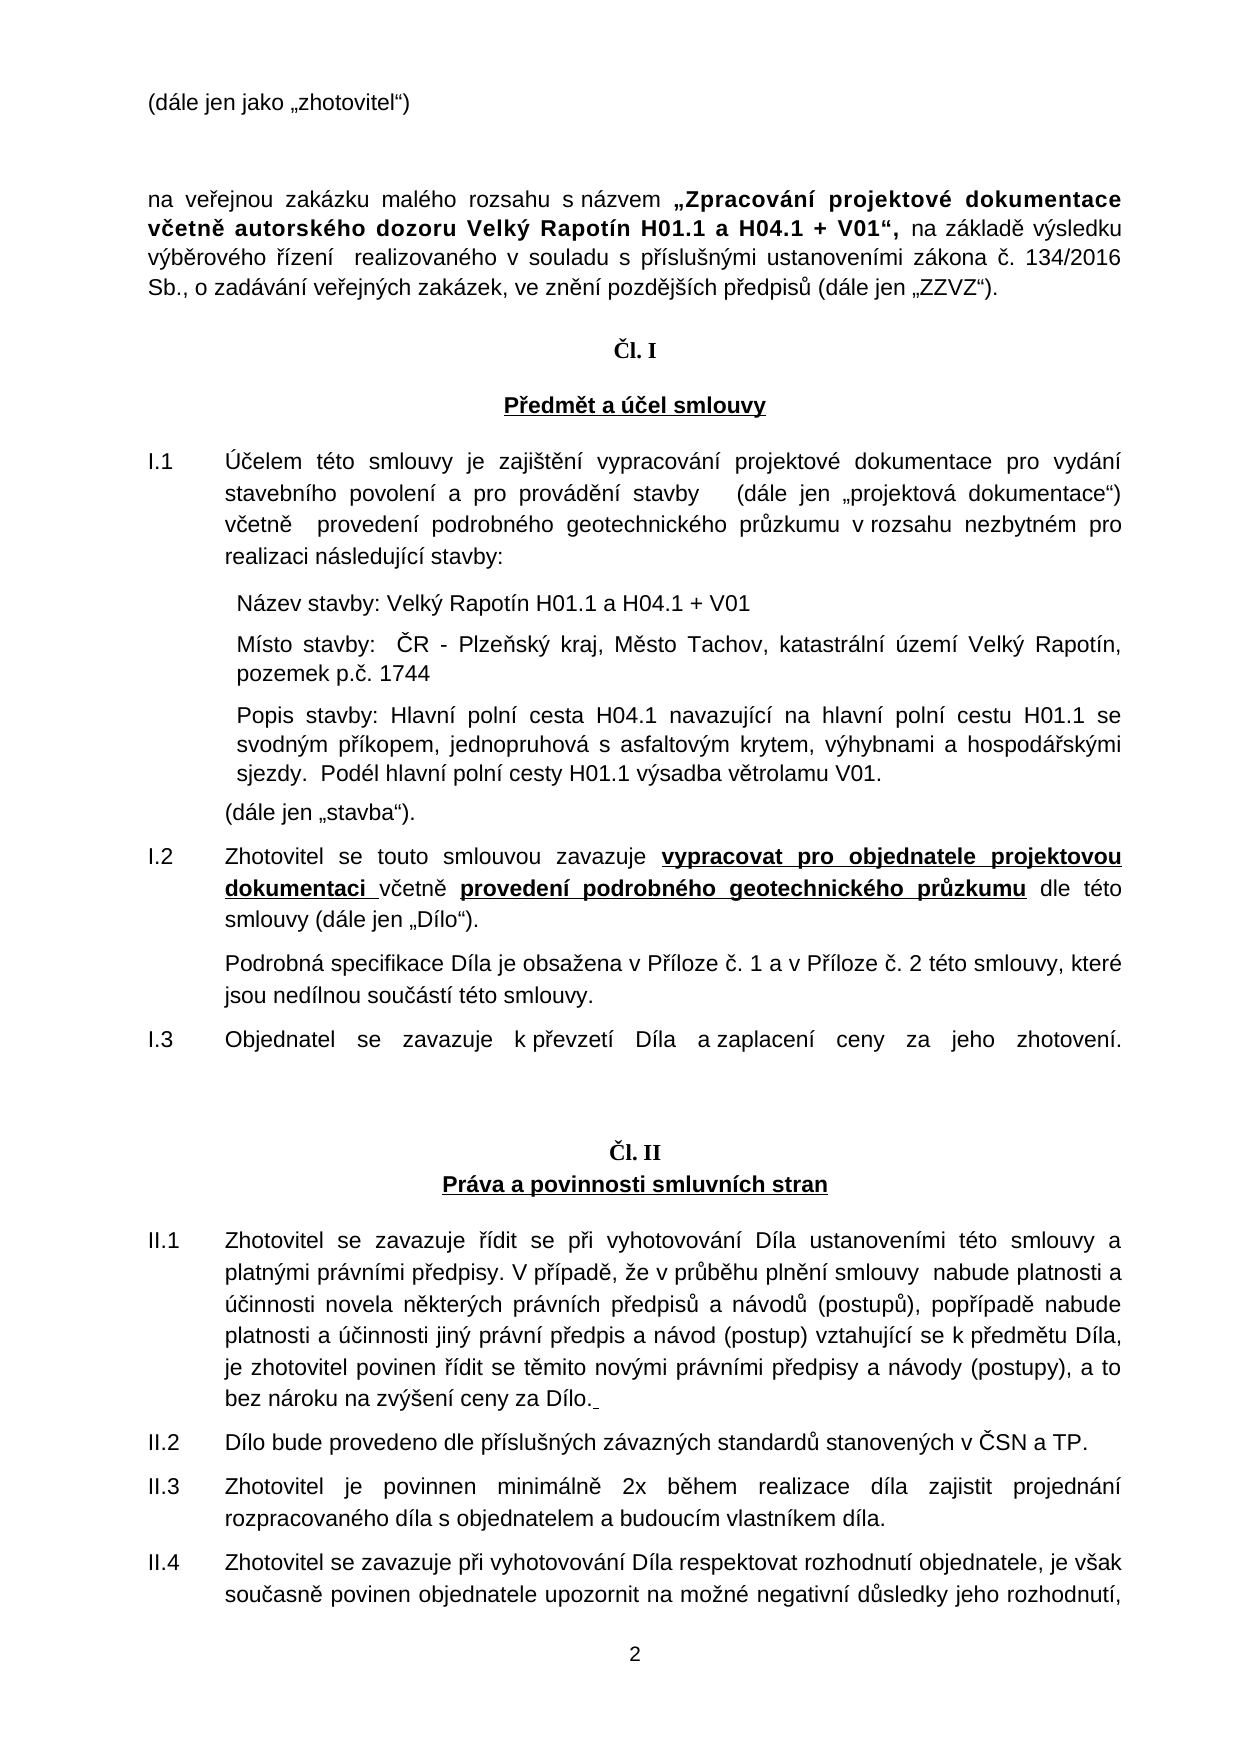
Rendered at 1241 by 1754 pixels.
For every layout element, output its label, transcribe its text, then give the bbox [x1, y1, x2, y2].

list Podrobná specifikace Díla je obsažena v Příloze č. 1 a v Příloze č. 2 této smlouvy, které jsou nedílnou součástí této smlouvy. [224, 950, 1122, 1008]
list Zhotovitel se touto smlouvou zavazuje vypracovat pro objednatele projektovou dokumentaci včetně provedení podrobného geotechnického průzkumu dle této smlouvy (dále jen „Dílo“). [148, 843, 1122, 933]
text Název stavby: Velký Rapotín H01.1 a H04.1 + V01 [236, 587, 1122, 616]
text Popis stavby: Hlavní polní cesta H04.1 navazující na hlavní polní cestu H01.1 se svodným příkopem, jednopruhová s asfaltovým krytem, výhybnami a hospodářskými sjezdy. Podél hlavní polní cesty H01.1 výsadba větrolamu V01. [236, 699, 1122, 787]
list Dílo bude provedeno dle příslušných závazných standardů stanovených v ČSN a TP. [148, 1429, 1122, 1456]
text Práva a povinnosti smluvních stran [148, 1139, 1122, 1197]
list Zhotovitel je povinnen minimálně 2x během realizace díla zajistit projednání rozpracovaného díla s objednatelem a budoucím vlastníkem díla. [148, 1473, 1122, 1531]
text (dále jen jako „zhotovitel“) [110, 89, 1122, 115]
list Zhotovitel se zavazuje řídit se při vyhotovování Díla ustanoveními této smlouvy a platnými právními předpisy. V případě, že v průběhu plnění smlouvy nabude platnosti a účinnosti novela některých právních předpisů a návodů (postupů), popřípadě nabude platnosti a účinnosti jiný právní předpis a návod (postup) vztahující se k předmětu Díla, je zhotovitel povinen řídit se těmito novými právními předpisy a návody (postupy), a to bez nároku na zvýšení ceny za Dílo. [148, 1227, 1122, 1412]
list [148, 1549, 1122, 1607]
text Čl. I [148, 313, 1122, 363]
list Objednatel se zavazuje k převzetí Díla a zaplacení ceny za jeho zhotovení. [148, 1026, 1122, 1084]
text Předmět a účel smlouvy [148, 392, 1122, 419]
list Účelem této smlouvy je zajištění vypracování projektové dokumentace pro vydání stavebního povolení a pro provádění stavby (dále jen „projektová dokumentace“) včetně provedení podrobného geotechnického průzkumu v rozsahu nezbytném pro realizaci následující stavby: [148, 448, 1122, 569]
list (dále jen „stavba“). [224, 799, 1122, 826]
text na veřejnou zakázku malého rozsahu s názvem „Zpracování projektové dokumentace včetně autorského dozoru Velký Rapotín H01.1 a H04.1 + V01“, na základě výsledku výběrového řízení realizovaného v souladu s příslušnými ustanoveními zákona č. 134/2016 Sb., o zadávání veřejných zakázek, ve znění pozdějších předpisů (dále jen „ZZVZ“). [148, 184, 1122, 301]
text Místo stavby: ČR - Plzeňský kraj, Město Tachov, katastrální území Velký Rapotín, pozemek p.č. 1744 [236, 628, 1122, 687]
